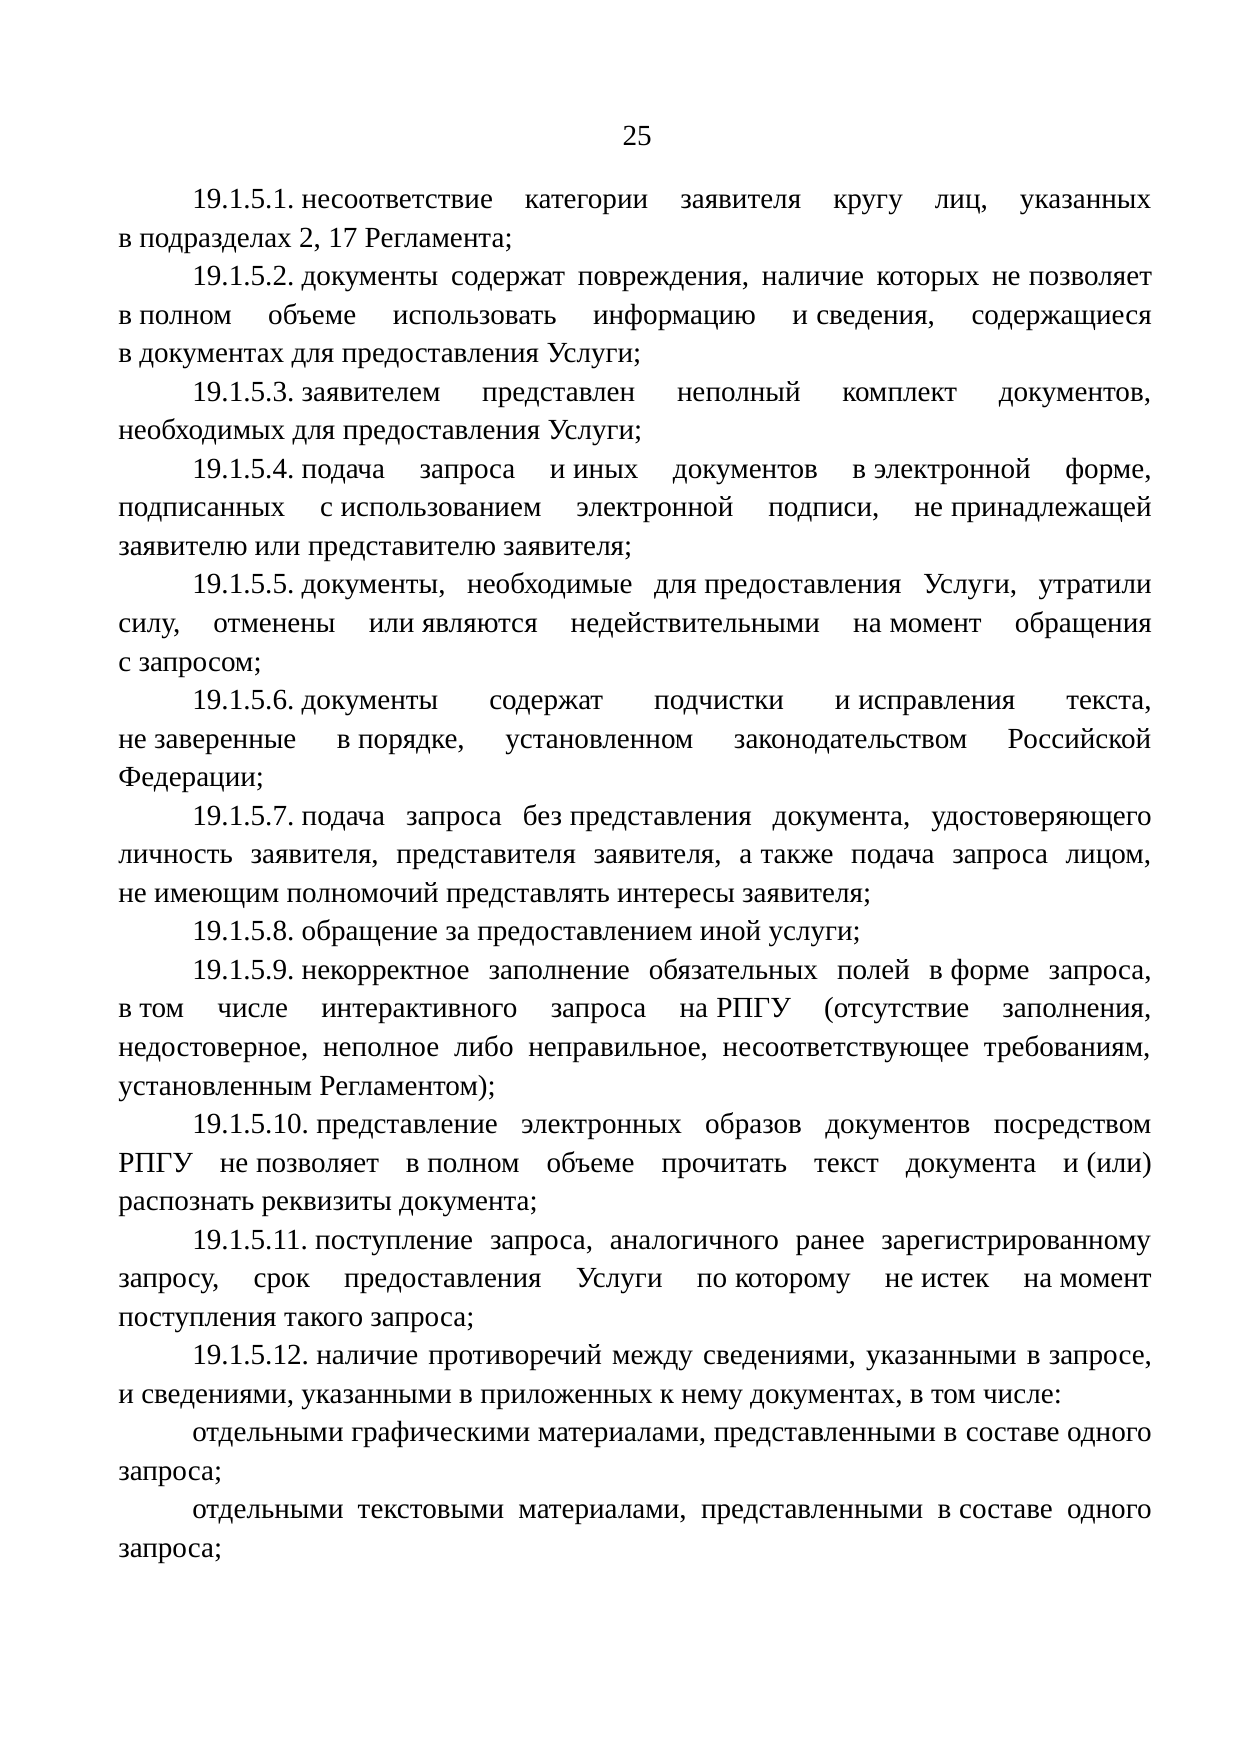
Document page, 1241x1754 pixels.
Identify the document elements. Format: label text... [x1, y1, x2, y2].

text 19.1.5.7. подача запроса без представления документа, удостоверяющего личность заявителя, представителя заявителя, а также подача запроса лицом, не имеющим полномочий представлять интересы заявителя; [118, 798, 1152, 908]
text 19.1.5.9. некорректное заполнение обязательных полей в форме запроса, в том числе интерактивного запроса на РПГУ (отсутствие заполнения, недостоверное, неполное либо неправильное, несоответствующее требованиям, установленным Регламентом); [118, 952, 1152, 1101]
text 19.1.5.1. несоответствие категории заявителя кругу лиц, указанных в подразделах 2, 17 Регламента; [118, 181, 1152, 253]
text отдельными графическими материалами, представленными в составе одного запроса; [118, 1414, 1152, 1487]
text 19.1.5.3. заявителем представлен неполный комплект документов, необходимых для предоставления Услуги; [118, 374, 1152, 446]
text 19.1.5.6. документы содержат подчистки и исправления текста, не заверенные в порядке, установленном законодательством Российской Федерации; [118, 682, 1152, 793]
text 19.1.5.11. поступление запроса, аналогичного ранее зарегистрированному запросу, срок предоставления Услуги по которому не истек на момент поступления такого запроса; [118, 1222, 1152, 1332]
text 19.1.5.12. наличие противоречий между сведениями, указанными в запросе, и сведениями, указанными в приложенных к нему документах, в том числе: [118, 1337, 1152, 1409]
text 19.1.5.4. подача запроса и иных документов в электронной форме, подписанных с использованием электронной подписи, не принадлежащей заявителю или представителю заявителя; [118, 451, 1152, 562]
text 19.1.5.8. обращение за предоставлением иной услуги; [118, 913, 1152, 947]
text 19.1.5.2. документы содержат повреждения, наличие которых не позволяет в полном объеме использовать информацию и сведения, содержащиеся в документах для предоставления Услуги; [118, 258, 1152, 369]
text 19.1.5.5. документы, необходимые для предоставления Услуги, утратили силу, отменены или являются недействительными на момент обращения с запросом; [118, 567, 1152, 677]
text отдельными текстовыми материалами, представленными в составе одного запроса; [118, 1492, 1152, 1564]
text 19.1.5.10. представление электронных образов документов посредством РПГУ не позволяет в полном объеме прочитать текст документа и (или) распознать реквизиты документа; [118, 1106, 1152, 1217]
